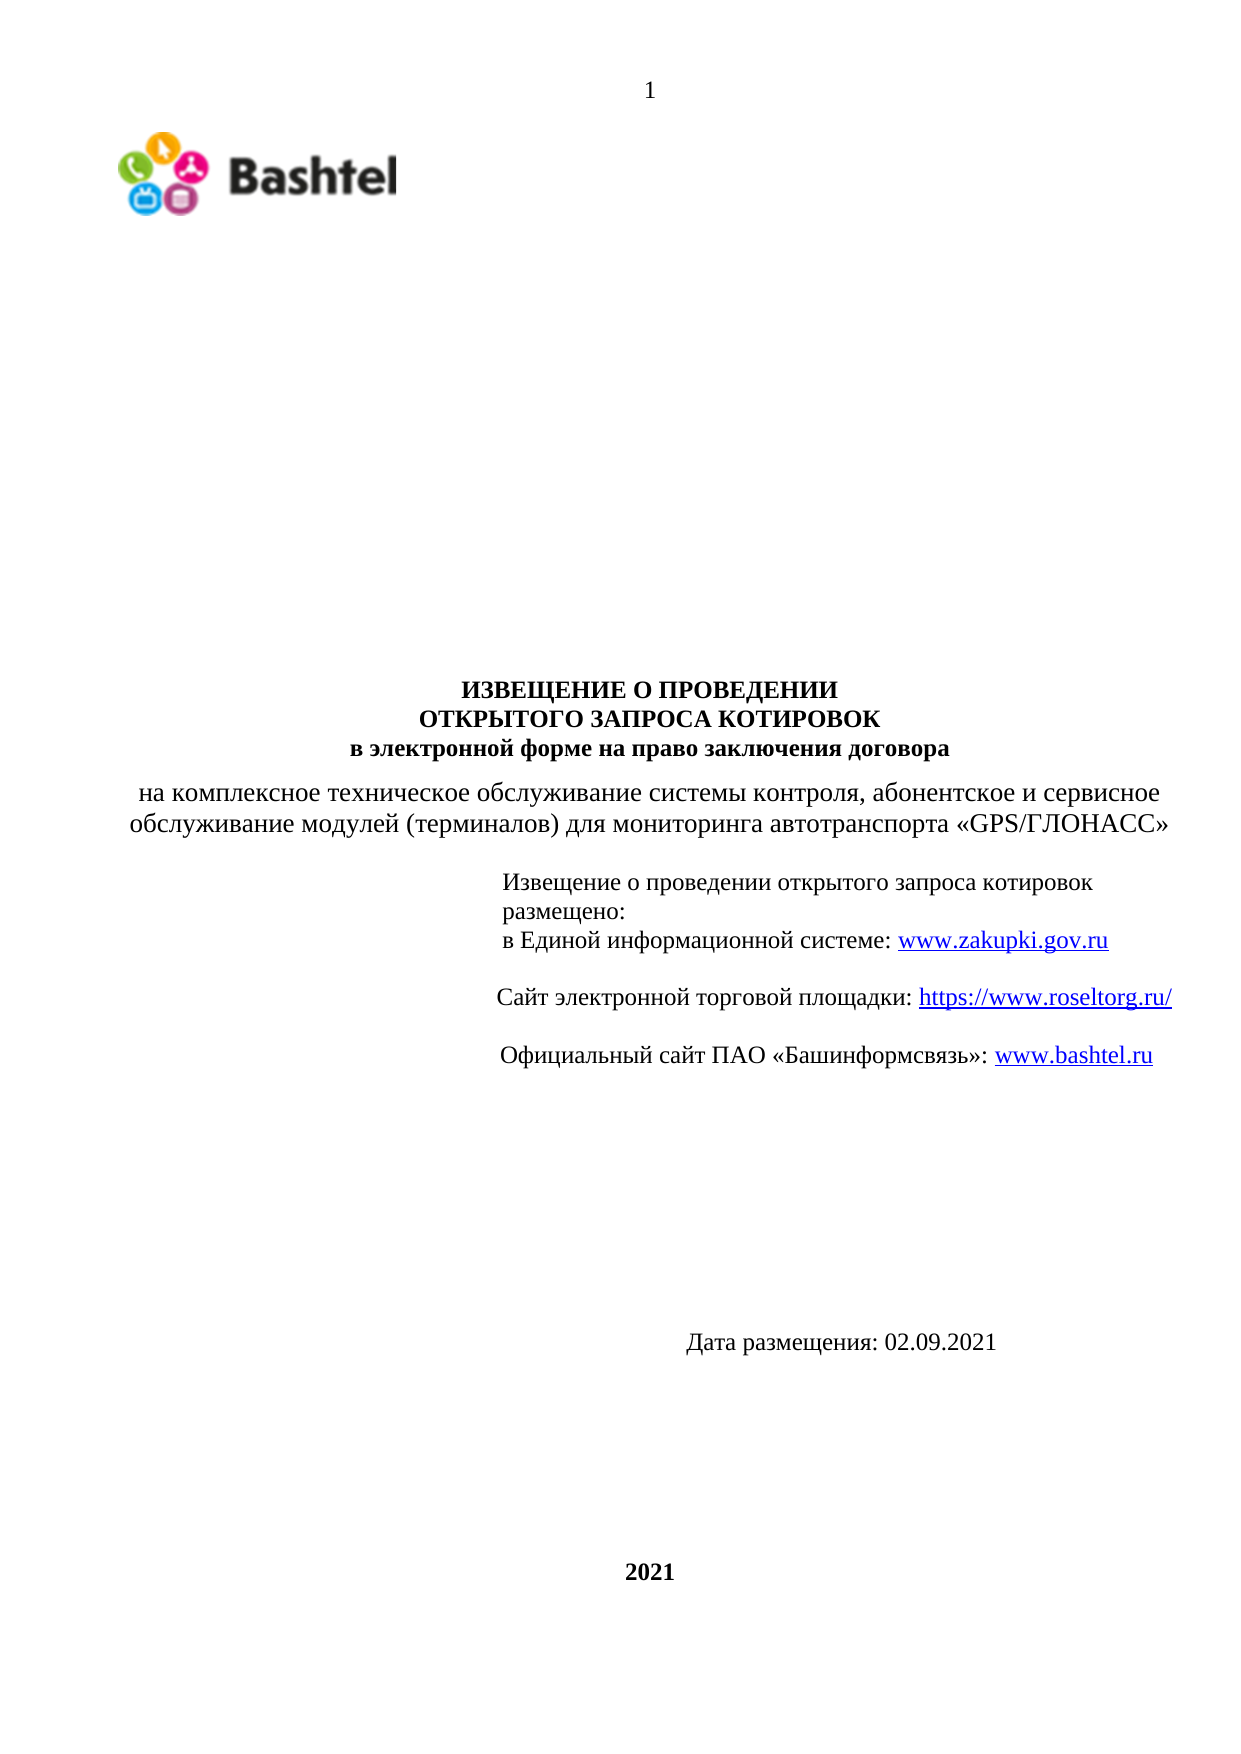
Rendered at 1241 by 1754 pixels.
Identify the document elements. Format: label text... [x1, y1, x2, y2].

text в Единой информационной системе: www.zakupki.gov.ru [502, 925, 1181, 953]
text на комплексное техническое обслуживание системы контроля, абонентское и сервисное обслуживание модулей (терминалов) для мониторинга автотранспорта «GPS/ГЛОНАСС» [118, 776, 1181, 838]
text ОТКРЫТОГО ЗАПРОСА КОТИРОВОК [118, 704, 1181, 733]
text Извещение о проведении открытого запроса котировок размещено: [502, 867, 1181, 925]
picture [118, 132, 397, 216]
text ИЗВЕЩЕНИЕ О ПРОВЕДЕНИИ [118, 676, 1181, 704]
text Сайт электронной торговой площадки: https://www.roseltorg.ru/ [490, 982, 1181, 1011]
text в электронной форме на право заключения договора [118, 733, 1181, 762]
text Официальный сайт ПАО «Башинформсвязь»: www.bashtel.ru [487, 1040, 1181, 1068]
text 2021 [118, 1557, 1181, 1586]
text Дата размещения: 02.09.2021 [502, 1327, 1181, 1356]
